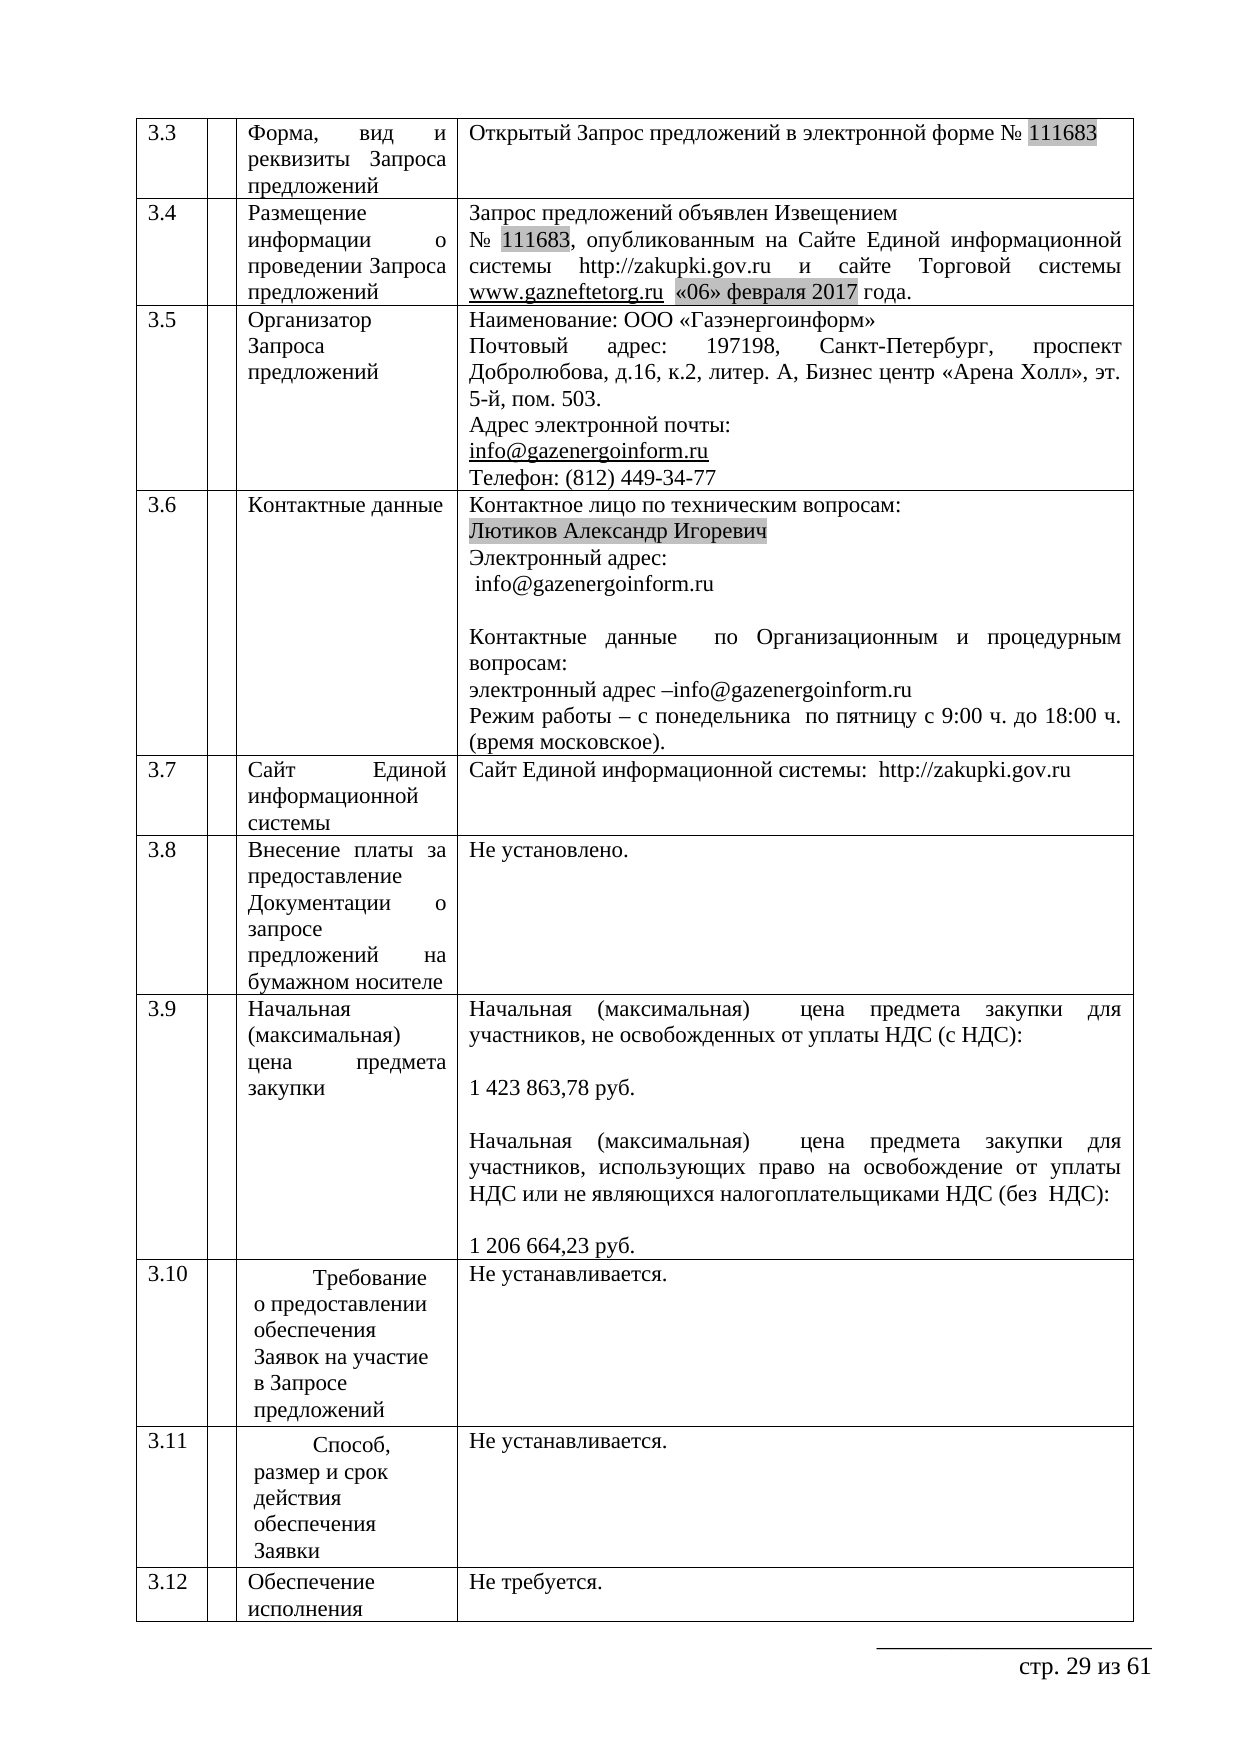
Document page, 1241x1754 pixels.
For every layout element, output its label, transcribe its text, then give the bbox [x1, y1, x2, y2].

table_cell Запрос предложений объявлен Извещением № 111683, опубликованным на Сайте Единой информационной системы http://zakupki.gov.ru и сайте Торговой системы www.gazneftetorg.ru «06» февраля 2017 года. [458, 199, 1133, 305]
table_cell Начальная (максимальная) цена предмета закупки [237, 995, 457, 1259]
table_cell 3.6 [137, 491, 207, 755]
table_cell 3.11 [137, 1427, 207, 1567]
table_cell Сайт Единой информационной системы: http://zakupki.gov.ru [458, 756, 1133, 835]
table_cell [237, 1568, 457, 1621]
table_cell [208, 756, 236, 835]
table_cell Контактное лицо по техническим вопросам: Лютиков Александр Игоревич Электронный адрес: info@gazenergoinform.ru Контактные данные по Организационным и процедурным вопросам: электронный адрес –info@gazenergoinform.ru Режим работы – с понедельника по пятницу с 9:00 ч. до 18:00 ч. (время московское). [458, 491, 1133, 755]
table_cell [208, 491, 236, 755]
table_cell Требование о предоставлении обеспечения Заявок на участие в Запросе предложений [237, 1260, 457, 1426]
table_cell Не установлено. [458, 836, 1133, 994]
table_cell Внесение платы за предоставление Документации о запросе предложений на бумажном носителе [237, 836, 457, 994]
table_cell Начальная (максимальная) цена предмета закупки для участников, не освобожденных от уплаты НДС (с НДС): 1 423 863,78 руб. Начальная (максимальная) цена предмета закупки для участников, использующих право на освобождение от уплаты НДС или не являющихся налогоплательщиками НДС (без НДС): 1 206 664,23 руб. [458, 995, 1133, 1259]
table_cell 3.4 [137, 199, 207, 305]
table_cell Не устанавливается. [458, 1427, 1133, 1567]
table_cell [208, 1427, 236, 1567]
table_cell [208, 836, 236, 994]
table_cell Не требуется. [458, 1568, 1133, 1621]
table_cell Сайт Единой информационной системы [237, 756, 457, 835]
table_cell 3.3 [137, 119, 207, 198]
table_cell 3.7 [137, 756, 207, 835]
table_cell Размещение информации о проведении Запроса предложений [237, 199, 457, 305]
table_cell 3.9 [137, 995, 207, 1259]
table_cell 3.12 [137, 1568, 207, 1621]
table_cell Форма, вид и реквизиты Запроса предложений [237, 119, 457, 198]
table_cell 3.5 [137, 306, 207, 490]
table_cell [208, 119, 236, 198]
table_cell 3.8 [137, 836, 207, 994]
table_cell [208, 199, 236, 305]
table_cell [208, 1568, 236, 1621]
table_cell [208, 1260, 236, 1426]
table_cell Не устанавливается. [458, 1260, 1133, 1426]
table_cell [208, 995, 236, 1259]
table_cell Способ, размер и срок действия обеспечения Заявки [237, 1427, 457, 1567]
table_cell Открытый Запрос предложений в электронной форме № 111683 [458, 119, 1133, 198]
table_cell Контактные данные [237, 491, 457, 755]
table_cell 3.10 [137, 1260, 207, 1426]
table_cell Организатор Запроса предложений [237, 306, 457, 490]
table_cell Наименование: ООО «Газэнергоинформ» Почтовый адрес: 197198, Санкт-Петербург, проспект Добролюбова, д.16, к.2, литер. А, Бизнес центр «Арена Холл», эт. 5-й, пом. 503. Адрес электронной почты: info@gazenergoinform.ru Телефон: (812) 449-34-77 [458, 306, 1133, 490]
table_cell [208, 306, 236, 490]
